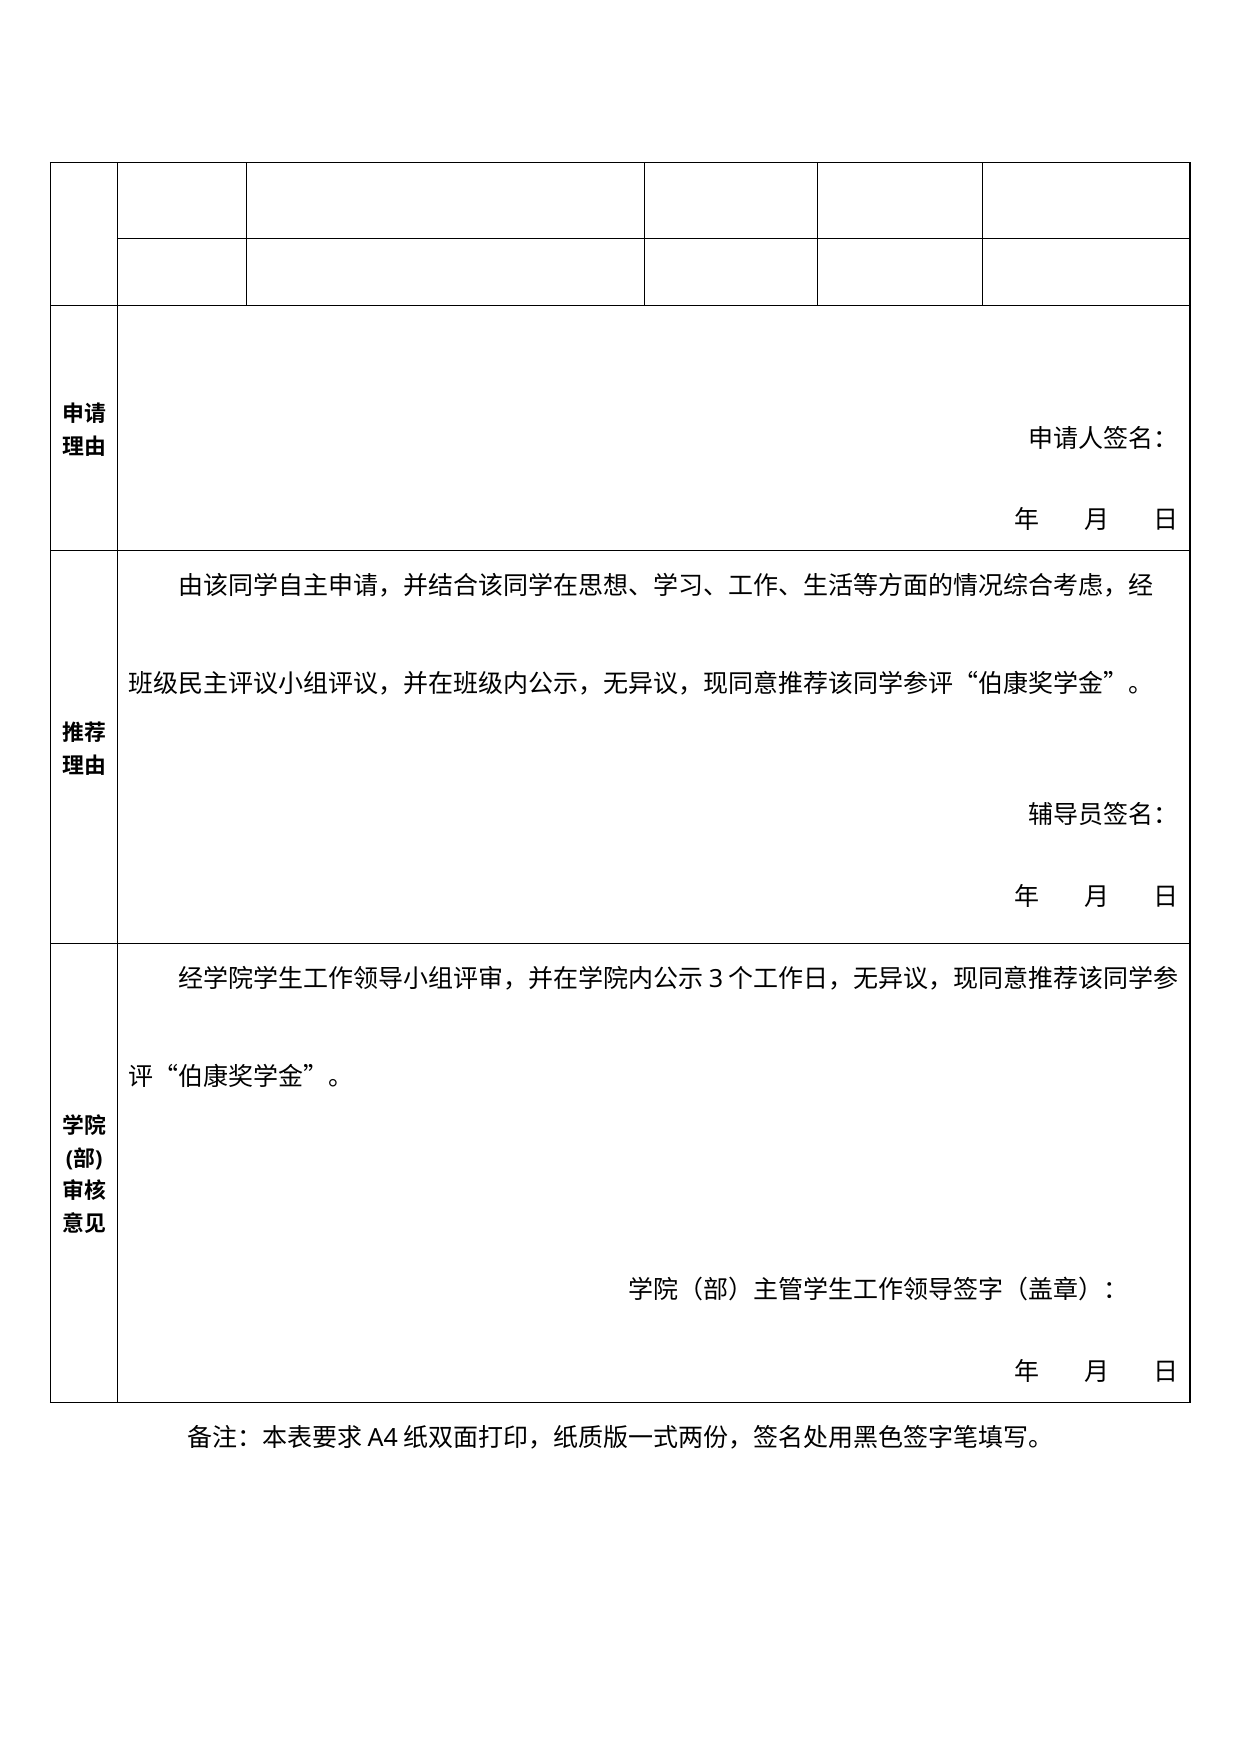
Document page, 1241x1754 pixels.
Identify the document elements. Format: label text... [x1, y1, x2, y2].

table_cell [645, 163, 817, 237]
table_cell 申请理由 [51, 306, 117, 550]
table_cell [118, 239, 246, 305]
table_cell 由该同学自主申请，并结合该同学在思想、学习、工作、生活等方面的情况综合考虑，经班级民主评议小组评议，并在班级内公示，无异议，现同意推荐该同学参评“伯康奖学金”。 辅导员签名： 年 月 日 [118, 551, 1189, 943]
table_cell [818, 163, 982, 237]
table_cell 申请人签名： 年 月 日 [118, 306, 1189, 550]
table_cell [118, 163, 246, 237]
table_cell [247, 239, 644, 305]
table_cell [818, 239, 982, 305]
table_cell 推荐理由 [51, 551, 117, 943]
table_cell [645, 239, 817, 305]
table_cell [247, 163, 644, 237]
table_cell 经学院学生工作领导小组评审，并在学院内公示3个工作日，无异议，现同意推荐该同学参评“伯康奖学金”。 学院（部）主管学生工作领导签字（盖章）： 年 月 日 [118, 944, 1189, 1402]
table_cell [983, 163, 1189, 237]
table_cell [983, 239, 1189, 305]
table_cell 学院 (部) 审核 意见 [51, 944, 117, 1402]
text 备注：本表要求A4纸双面打印，纸质版一式两份，签名处用黑色签字笔填写。 [187, 1403, 1053, 1468]
